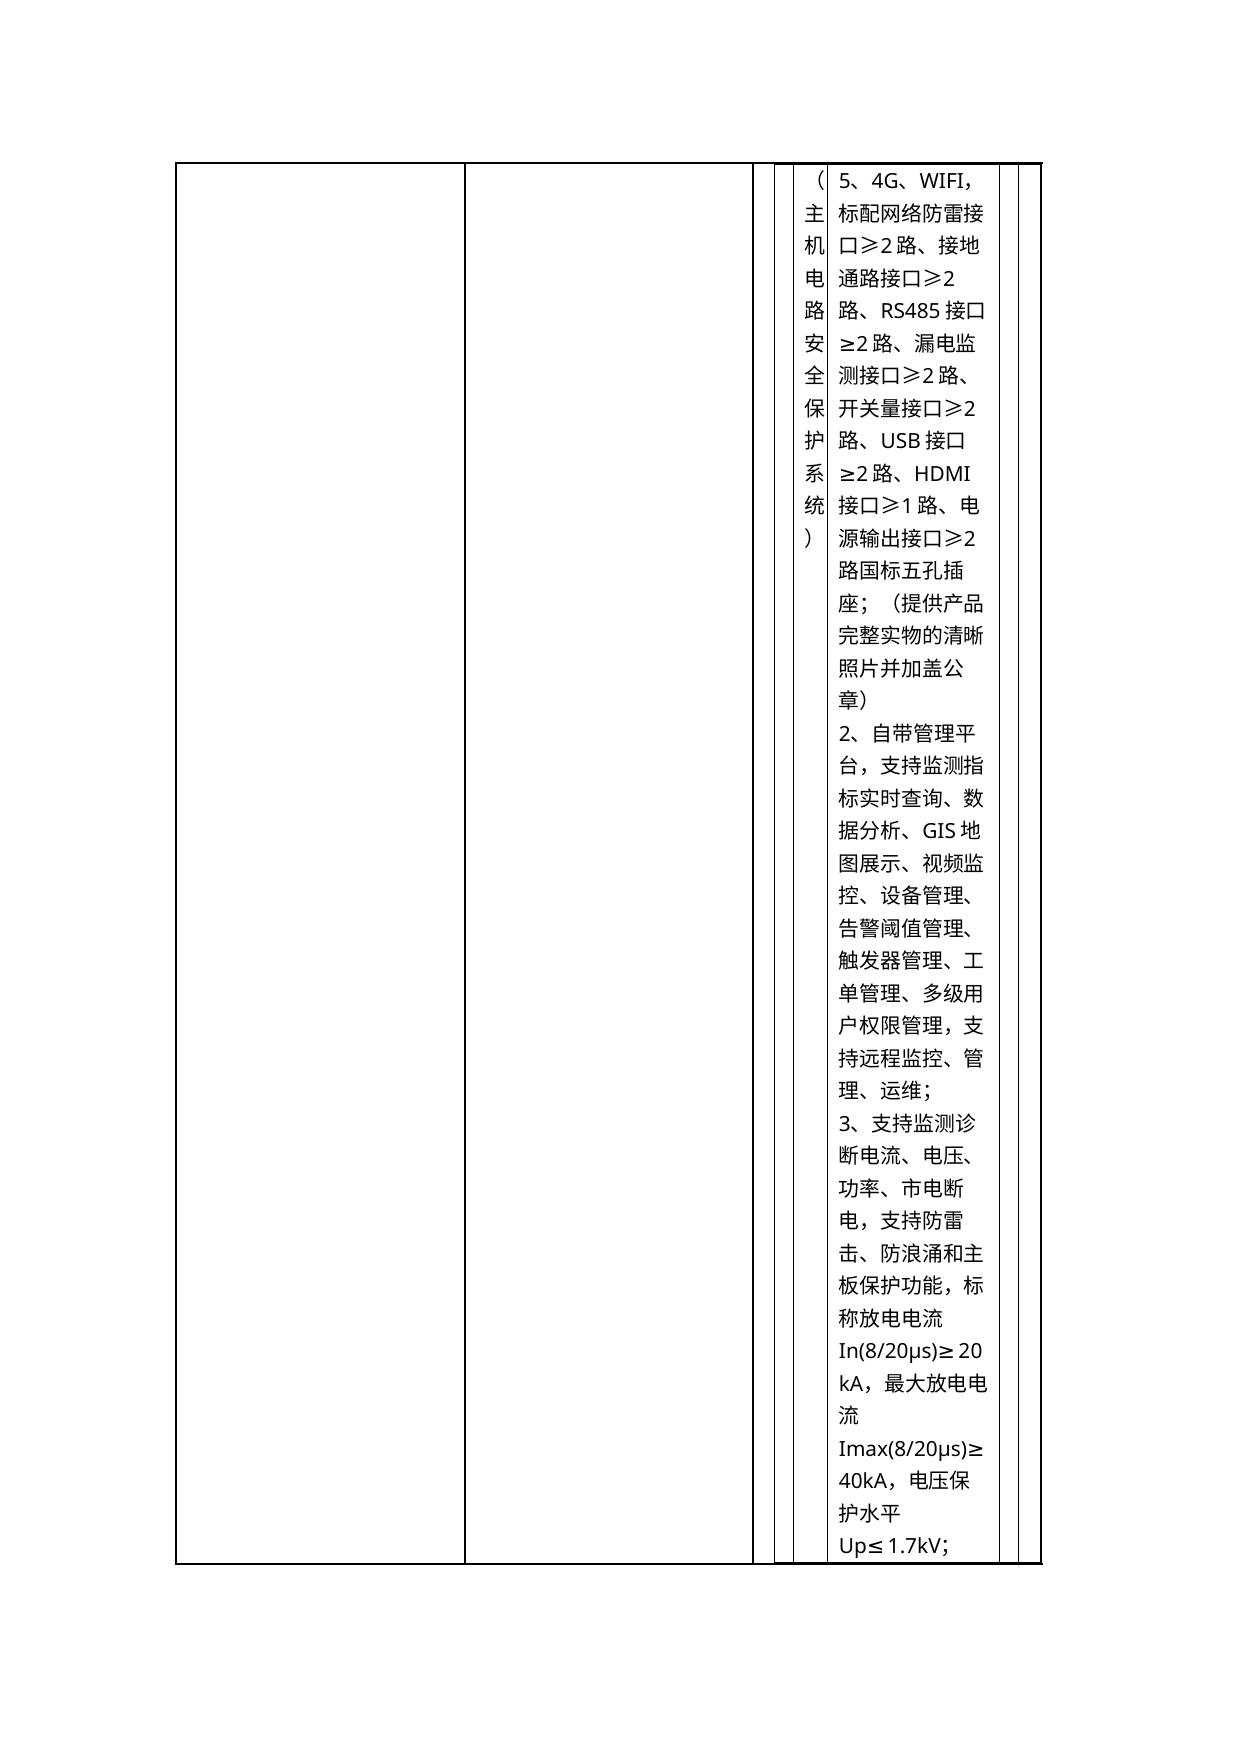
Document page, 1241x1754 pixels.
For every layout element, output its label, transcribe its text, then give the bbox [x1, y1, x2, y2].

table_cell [828, 165, 999, 1562]
table_cell 1 [177, 164, 464, 1563]
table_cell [1000, 165, 1018, 1562]
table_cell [754, 164, 774, 1563]
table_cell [794, 165, 827, 1562]
table_cell [466, 164, 752, 1563]
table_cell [1019, 165, 1040, 1562]
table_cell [775, 165, 793, 1562]
